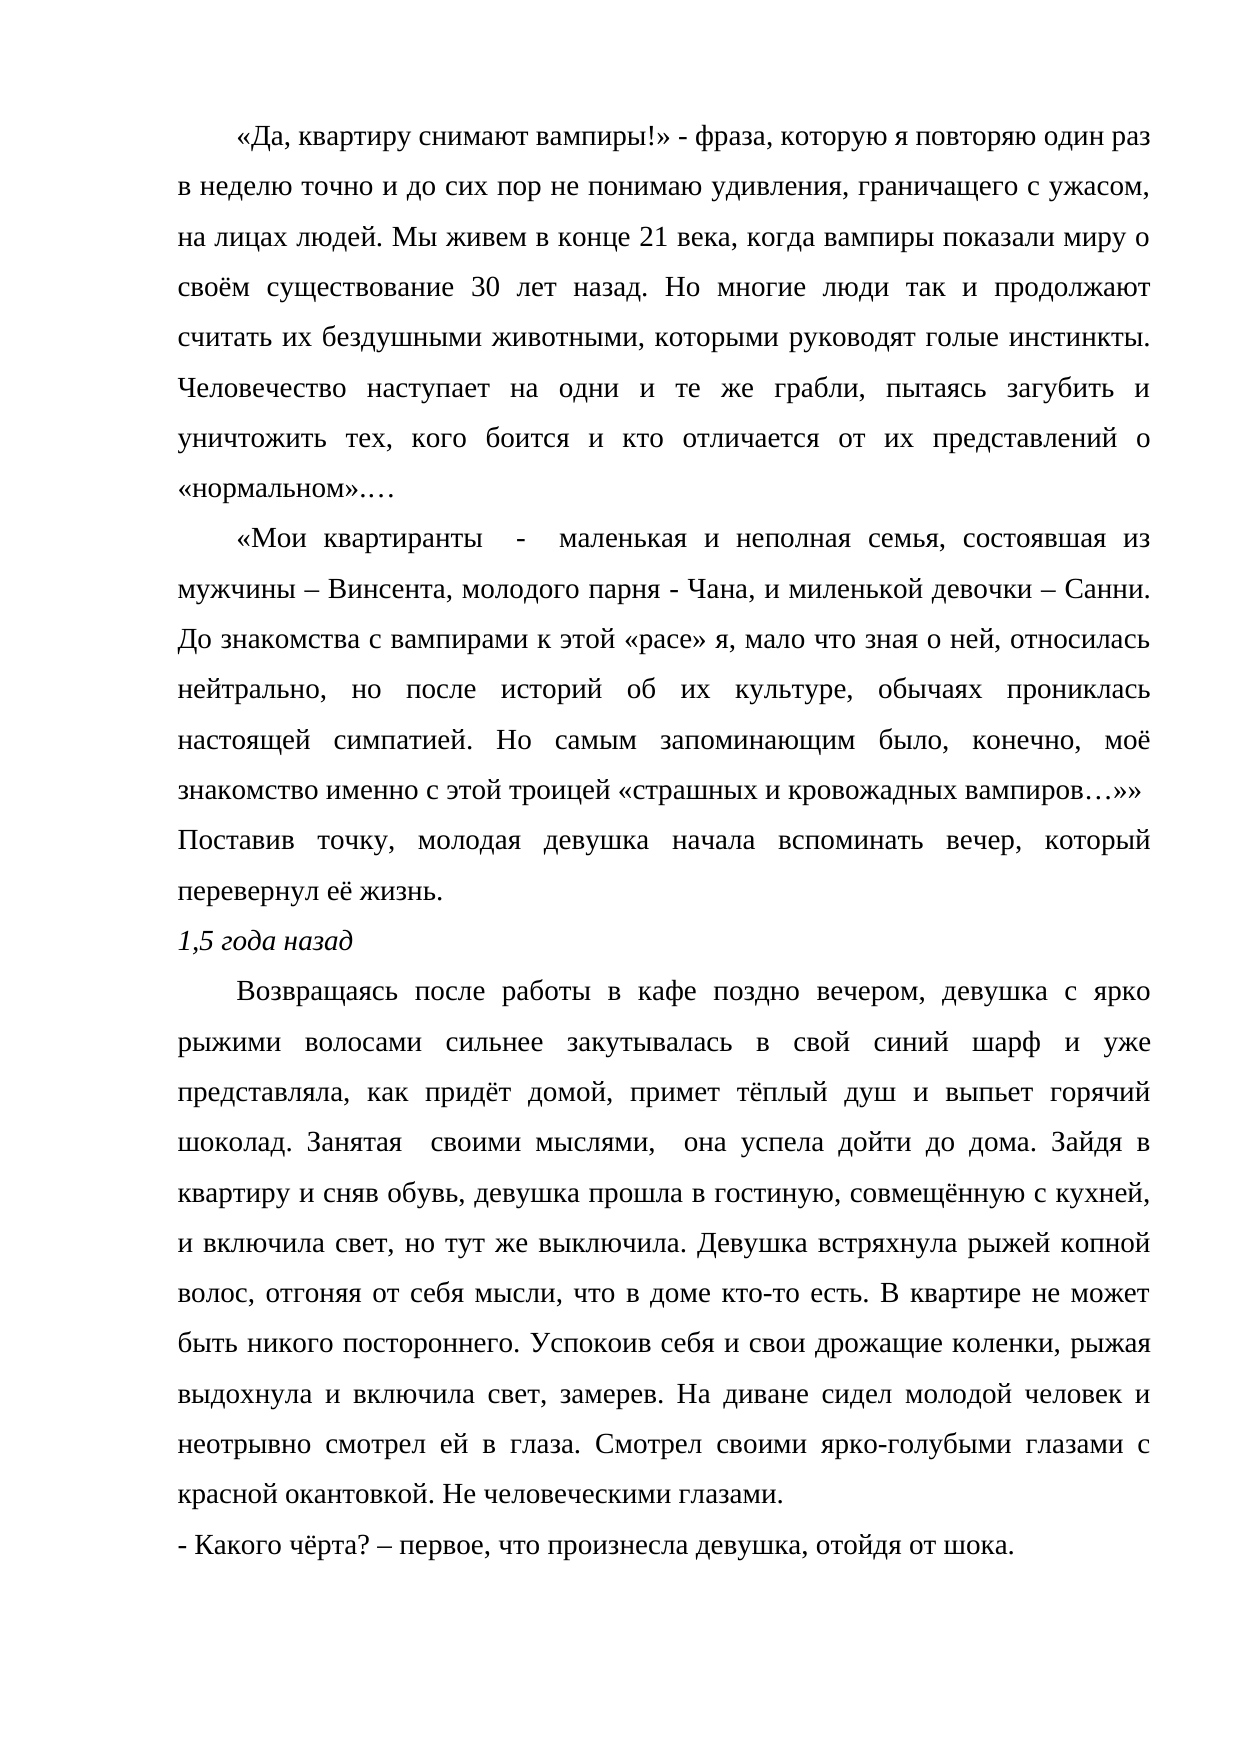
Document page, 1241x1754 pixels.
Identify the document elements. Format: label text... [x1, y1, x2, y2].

text - Какого чёрта? – первое, что произнесла девушка, отойдя от шока. [177, 1527, 1152, 1560]
text «Мои квартиранты - маленькая и неполная семья, состоявшая из мужчины – Винсента, молодого парня - Чана, и миленькой девочки – Санни. До знакомства с вампирами к этой «расе» я, мало что зная о ней, относилась нейтрально, но после историй об их культуре, обычаях прониклась настоящей симпатией. Но самым запоминающим было, конечно, моё знакомство именно с этой троицей «страшных и кровожадных вампиров…»» [177, 521, 1152, 806]
text «Да, квартиру снимают вампиры!» - фраза, которую я повторяю один раз в неделю точно и до сих пор не понимаю удивления, граничащего с ужасом, на лицах людей. Мы живем в конце 21 века, когда вампиры показали миру о своём существование 30 лет назад. Но многие люди так и продолжают считать их бездушными животными, которыми руководят голые инстинкты. Человечество наступает на одни и те же грабли, пытаясь загубить и уничтожить тех, кого боится и кто отличается от их представлений о «нормальном».… [177, 118, 1152, 504]
text 1,5 года назад [177, 923, 1152, 957]
text Возвращаясь после работы в кафе поздно вечером, девушка с ярко рыжими волосами сильнее закутывалась в свой синий шарф и уже представляла, как придёт домой, примет тёплый душ и выпьет горячий шоколад. Занятая своими мыслями, она успела дойти до дома. Зайдя в квартиру и сняв обувь, девушка прошла в гостиную, совмещённую с кухней, и включила свет, но тут же выключила. Девушка встряхнула рыжей копной волос, отгоняя от себя мысли, что в доме кто-то есть. В квартире не может быть никого постороннего. Успокоив себя и свои дрожащие коленки, рыжая выдохнула и включила свет, замерев. На диване сидел молодой человек и неотрывно смотрел ей в глаза. Смотрел своими ярко-голубыми глазами с красной окантовкой. Не человеческими глазами. [177, 973, 1152, 1510]
text Поставив точку, молодая девушка начала вспоминать вечер, который перевернул её жизнь. [177, 822, 1152, 906]
